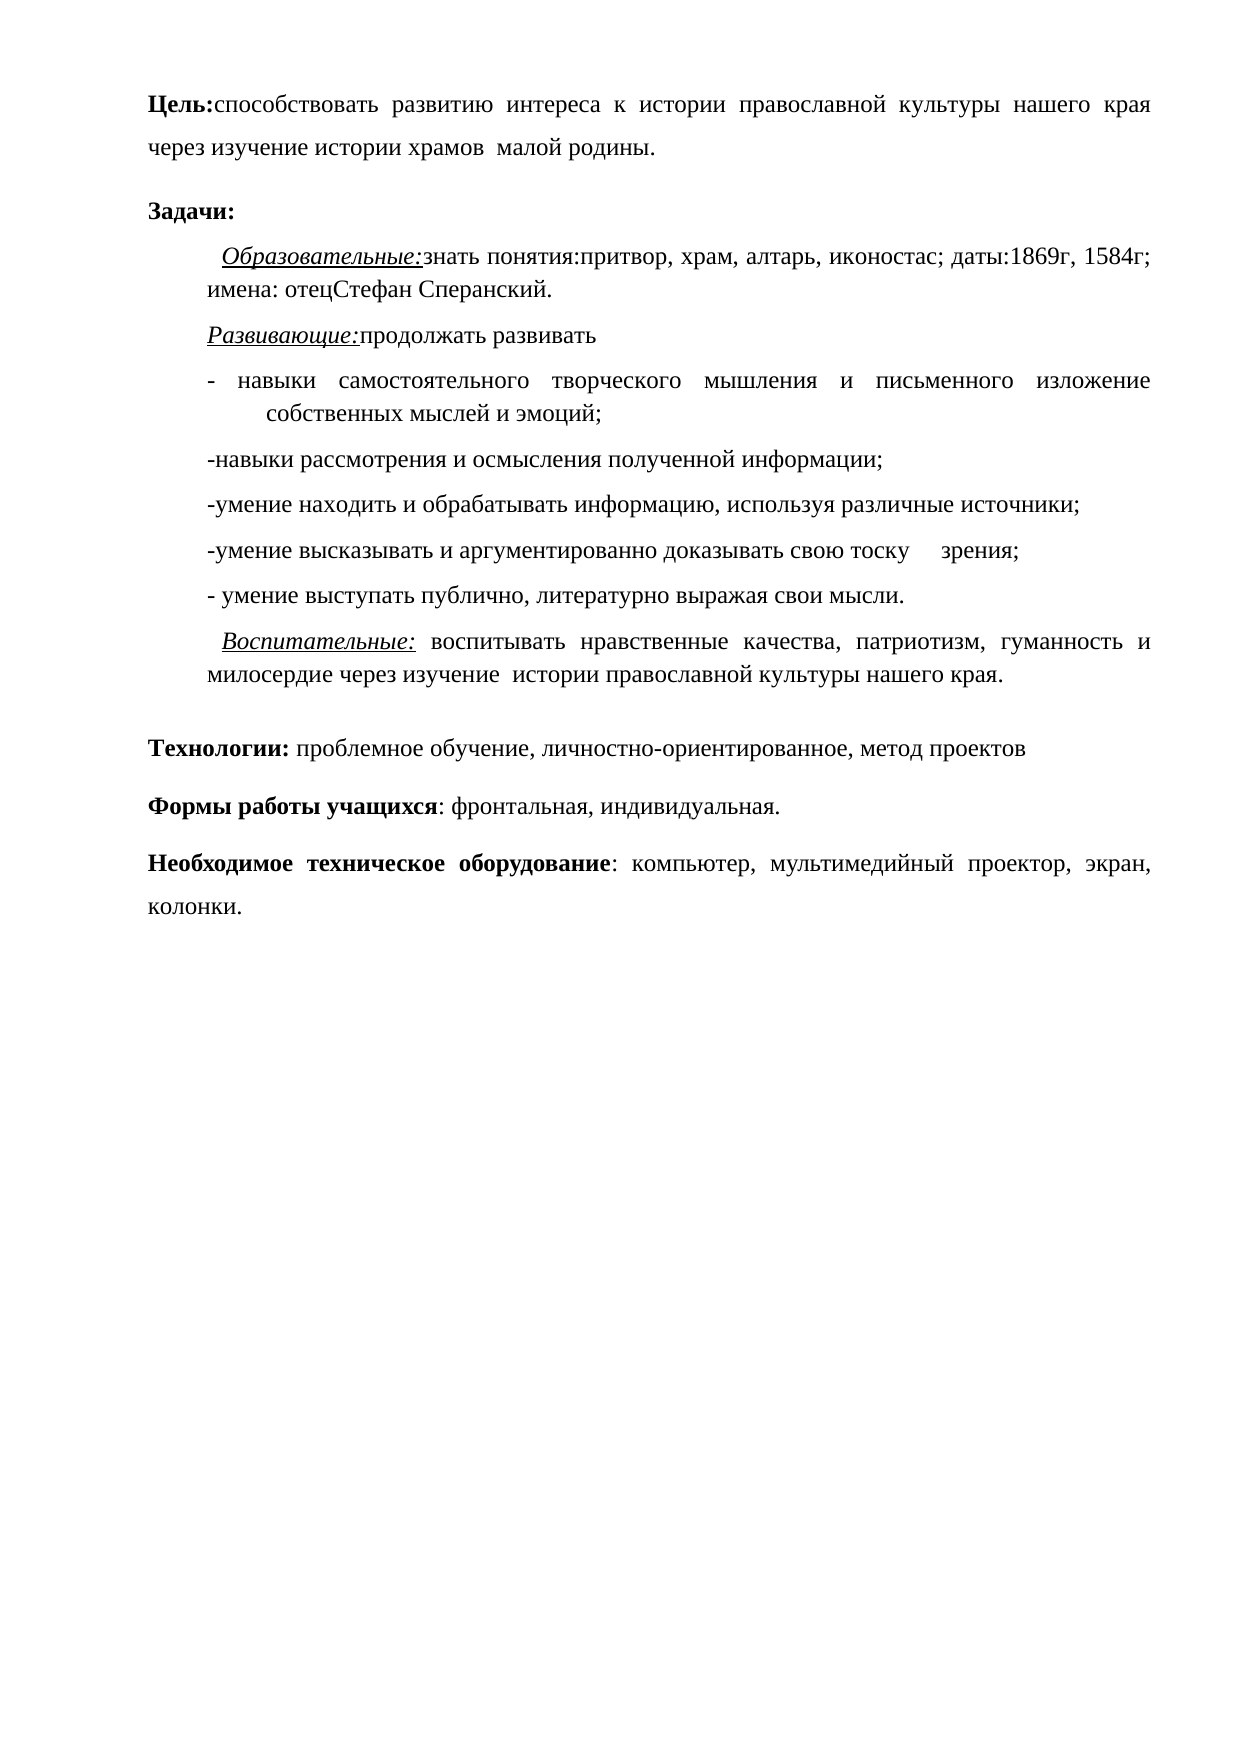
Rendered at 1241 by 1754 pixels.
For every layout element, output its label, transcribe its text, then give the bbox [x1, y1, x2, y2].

text -умение высказывать и аргументированно доказывать свою тоску зрения; [207, 535, 1152, 564]
text -навыки рассмотрения и осмысления полученной информации; [207, 444, 1152, 473]
text - умение выступать публично, литературно выражая свои мысли. [207, 580, 1152, 609]
text Технологии: проблемное обучение, личностно-ориентированное, метод проектов [148, 733, 1152, 762]
text Воспитательные: воспитывать нравственные качества, патриотизм, гуманность и милосердие через изучение истории православной культуры нашего края. [207, 626, 1152, 688]
text -умение находить и обрабатывать информацию, используя различные источники; [207, 489, 1152, 518]
text Развивающие:продолжать развивать [148, 320, 1152, 348]
text - навыки самостоятельного творческого мышления и письменного изложение собственных мыслей и эмоций; [207, 365, 1152, 427]
text Необходимое техническое оборудование: компьютер, мультимедийный проектор, экран, колонки. [148, 848, 1152, 920]
text Задачи: [148, 196, 1152, 224]
text Образовательные:знать понятия:притвор, храм, алтарь, иконостас; даты:1869г, 1584г; имена: отецСтефан Сперанский. [207, 241, 1152, 303]
text Формы работы учащихся: фронтальная, индивидуальная. [148, 791, 1152, 819]
text Цель:способствовать развитию интереса к истории православной культуры нашего края через изучение истории храмов малой родины. [148, 89, 1152, 161]
